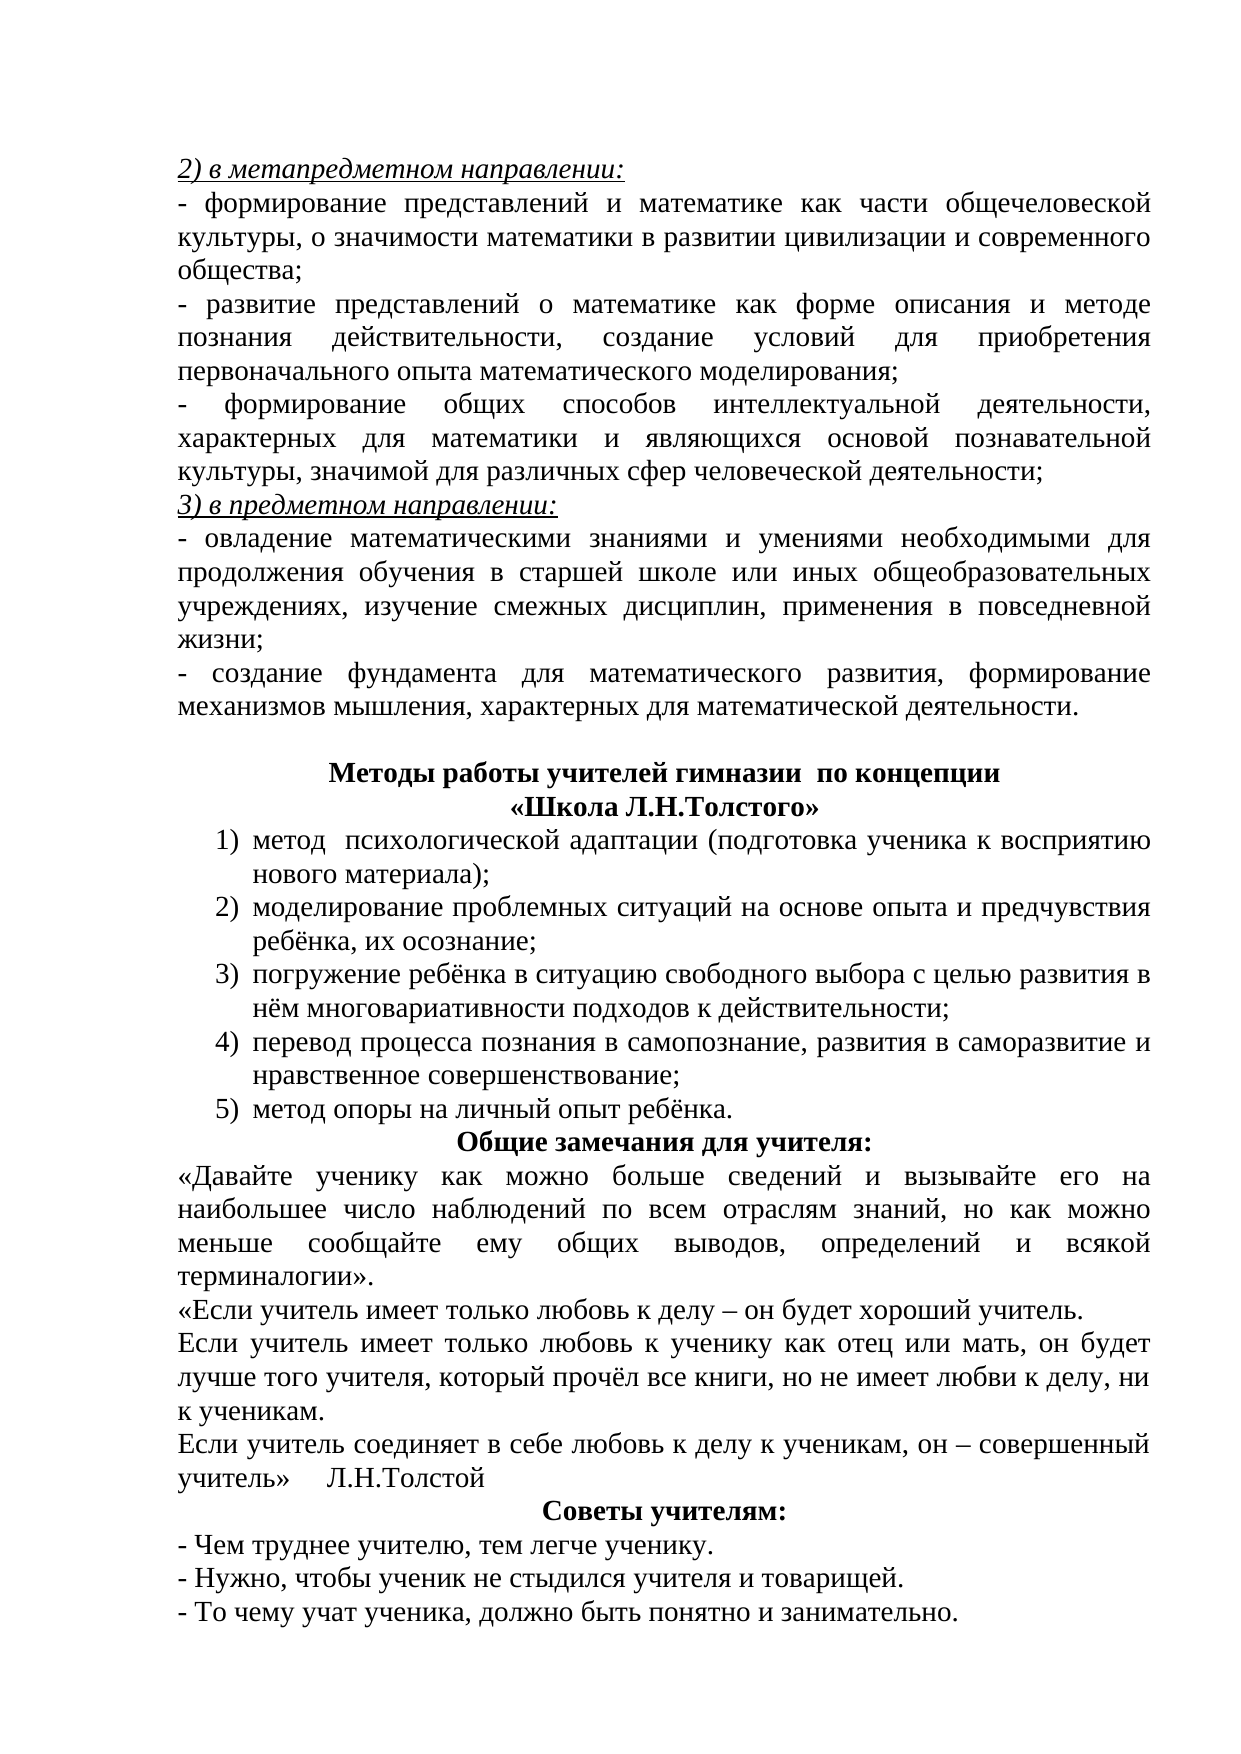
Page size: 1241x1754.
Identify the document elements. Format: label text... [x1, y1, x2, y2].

text - создание фундамента для математического развития, формирование механизмов мышления, характерных для математической деятельности. [177, 655, 1152, 722]
text - Чем труднее учителю, тем легче ученику. [177, 1527, 1152, 1560]
text Если учитель имеет только любовь к ученику как отец или мать, он будет лучше того учителя, который прочёл все книги, но не имеет любви к делу, ни к ученикам. [177, 1326, 1152, 1426]
text 3) в предметном направлении: [177, 487, 1152, 521]
text - То чему учат ученика, должно быть понятно и занимательно. [177, 1594, 1152, 1627]
text - развитие представлений о математике как форме описания и методе познания действительности, создание условий для приобретения первоначального опыта математического моделирования; [177, 286, 1152, 386]
text Советы учителям: [177, 1493, 1152, 1527]
text - формирование общих способов интеллектуальной деятельности, характерных для математики и являющихся основой познавательной культуры, значимой для различных сфер человеческой деятельности; [177, 386, 1152, 487]
list метод опоры на личный опыт ребёнка. [215, 1091, 1152, 1124]
list моделирование проблемных ситуаций на основе опыта и предчувствия ребёнка, их осознание; [215, 889, 1152, 957]
list погружение ребёнка в ситуацию свободного выбора с целью развития в нём многовариативности подходов к действительности; [215, 957, 1152, 1024]
text «Школа Л.Н.Толстого» [177, 789, 1152, 822]
text Если учитель соединяет в себе любовь к делу к ученикам, он – совершенный учитель» Л.Н.Толстой [177, 1426, 1152, 1493]
text «Если учитель имеет только любовь к делу – он будет хороший учитель. [177, 1292, 1152, 1326]
text - овладение математическими знаниями и умениями необходимыми для продолжения обучения в старшей школе или иных общеобразовательных учреждениях, изучение смежных дисциплин, применения в повседневной жизни; [177, 521, 1152, 655]
list метод психологической адаптации (подготовка ученика к восприятию нового материала); [215, 822, 1152, 889]
text - формирование представлений и математике как части общечеловеской культуры, о значимости математики в развитии цивилизации и современного общества; [177, 185, 1152, 286]
text «Давайте ученику как можно больше сведений и вызывайте его на наибольшее число наблюдений по всем отраслям знаний, но как можно меньше сообщайте ему общих выводов, определений и всякой терминалогии». [177, 1158, 1152, 1292]
list перевод процесса познания в самопознание, развития в саморазвитие и нравственное совершенствование; [215, 1024, 1152, 1091]
text - Нужно, чтобы ученик не стыдился учителя и товарищей. [177, 1560, 1152, 1594]
text 2) в метапредметном направлении: [177, 152, 1152, 185]
text Общие замечания для учителя: [177, 1124, 1152, 1158]
text Методы работы учителей гимназии по концепции [177, 755, 1152, 789]
